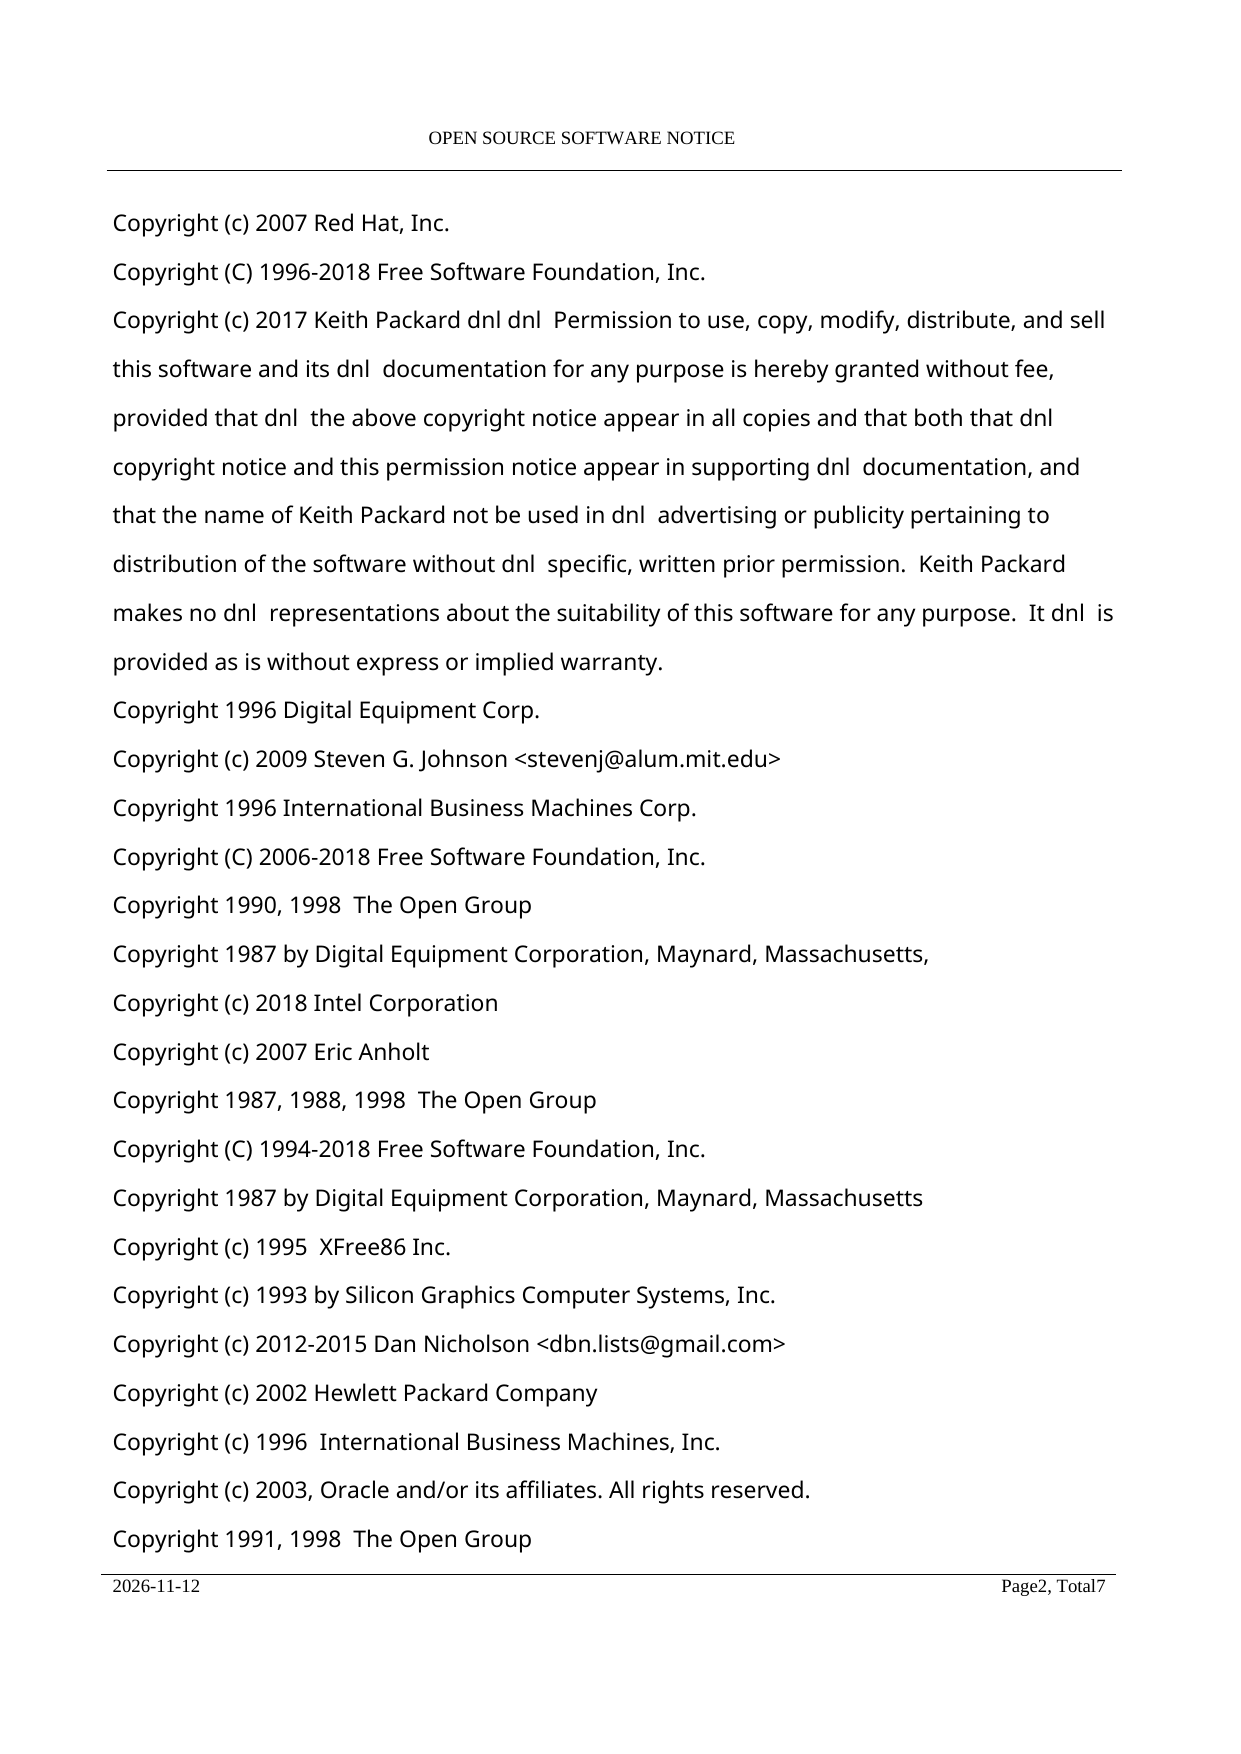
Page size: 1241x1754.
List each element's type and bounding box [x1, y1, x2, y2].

text [112, 206, 1128, 1555]
